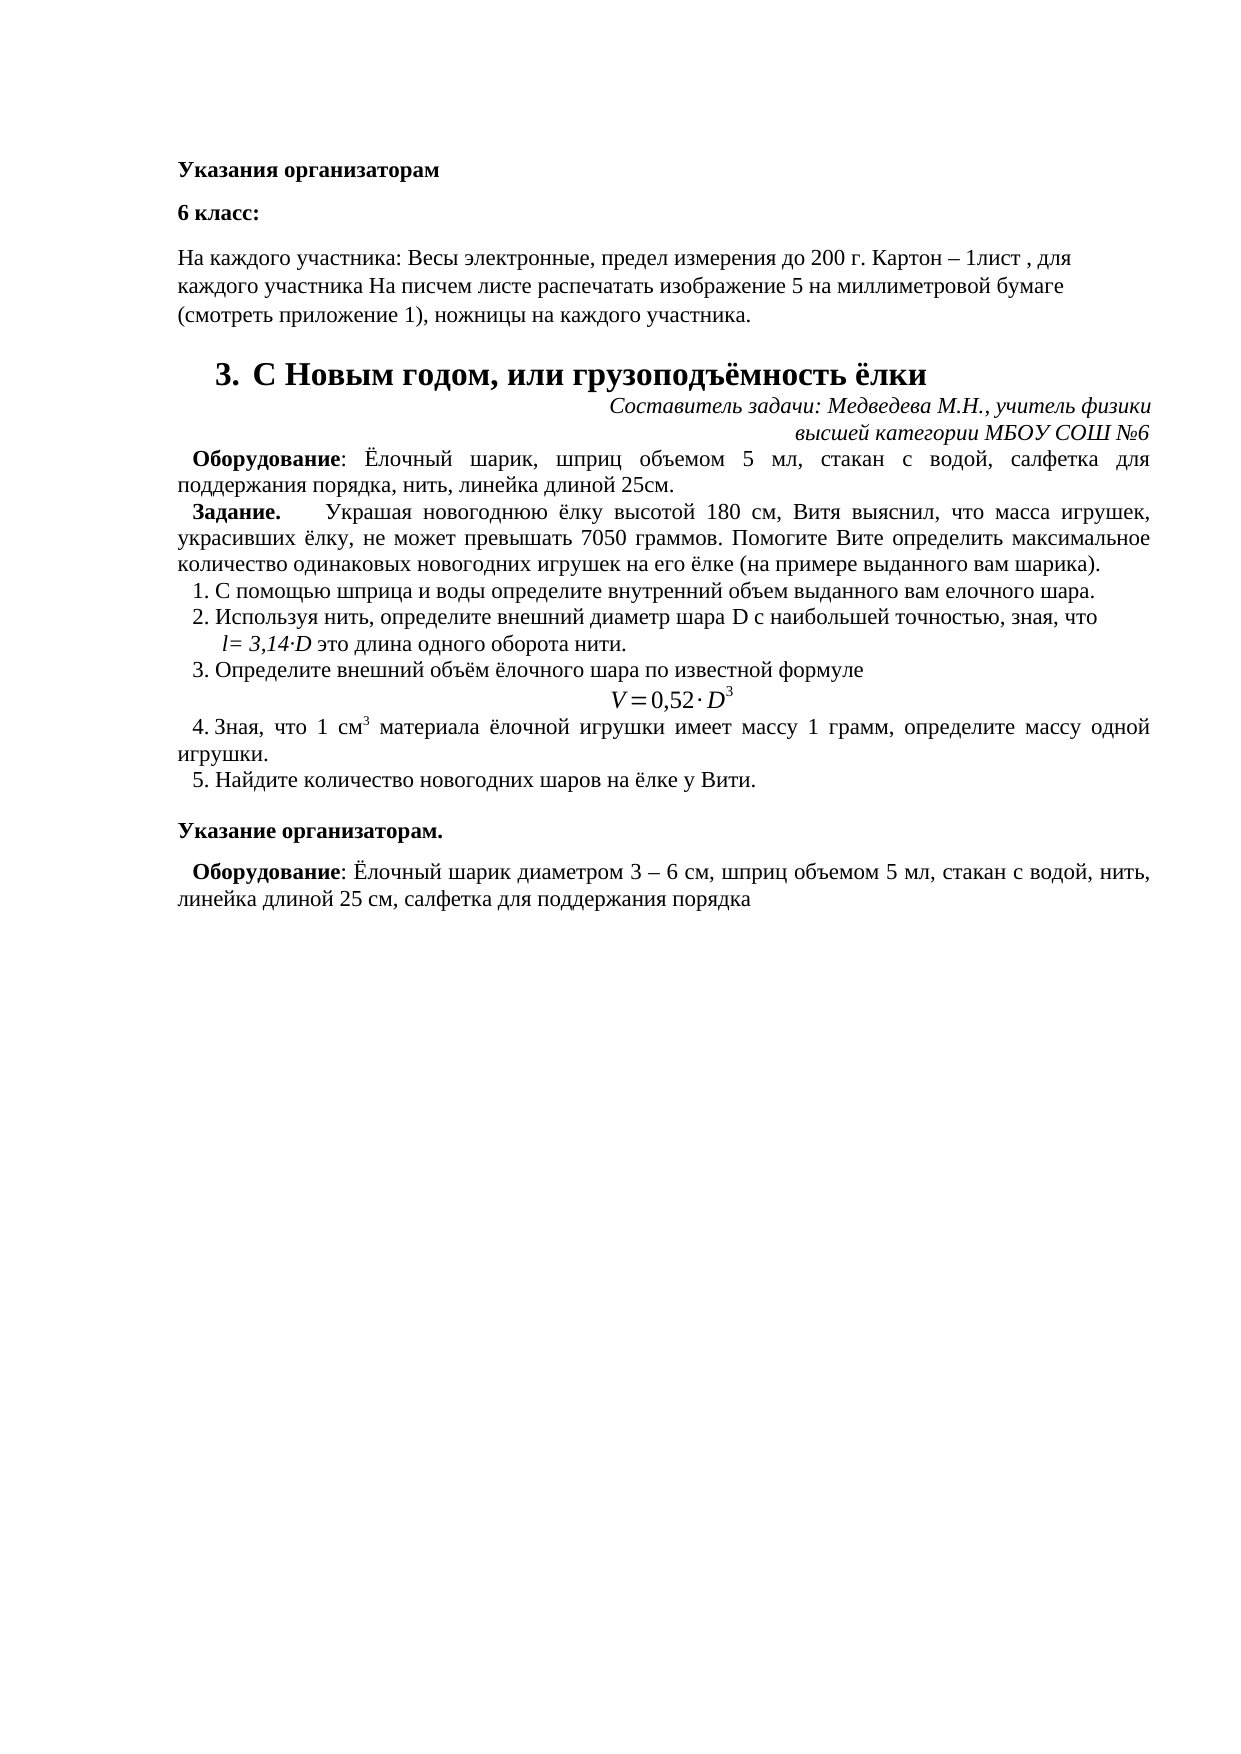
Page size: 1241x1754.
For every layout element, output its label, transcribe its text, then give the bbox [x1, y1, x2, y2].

text Указание организаторам. [177, 817, 1152, 844]
text 6 класс: [177, 199, 1152, 225]
text 1. С помощью шприца и воды определите внутренний объем выданного вам елочного шара. [177, 577, 1152, 603]
text l= 3,14·D это длина одного оборота нити. [177, 629, 1152, 656]
text 5. Найдите количество новогодних шаров на ёлке у Вити. [177, 766, 1152, 792]
text высшей категории МБОУ СОШ №6 [177, 419, 1152, 445]
text Оборудование: Ёлочный шарик диаметром 3 – 6 см, шприц объемом 5 мл, стакан с водой, нить, линейка длиной 25 см, салфетка для поддержания порядка [177, 858, 1152, 911]
text Задание. Украшая новогоднюю ёлку высотой 180 см, Витя выяснил, что масса игрушек, украсивших ёлку, не может превышать 7050 граммов. Помогите Вите определить максимальное количество одинаковых новогодних игрушек на его ёлке (на примере выданного вам шарика). [177, 498, 1152, 577]
text Составитель задачи: Медведева М.Н., учитель физики [177, 392, 1152, 419]
text 4. Зная, что 1 см3 материала ёлочной игрушки имеет массу 1 грамм, определите массу одной игрушки. [177, 713, 1152, 766]
text Указания организаторам [177, 156, 1152, 182]
text 3. Определите внешний объём ёлочного шара по известной формуле [177, 656, 1152, 682]
text На каждого участника: Весы электронные, предел измерения до 200 г. Картон – 1лист , для каждого участника На писчем листе распечатать изображение 5 на миллиметровой бумаге (смотреть приложение 1), ножницы на каждого участника. [177, 244, 1152, 327]
text Оборудование: Ёлочный шарик, шприц объемом 5 мл, стакан с водой, салфетка для поддержания порядка, нить, линейка длиной 25см. [177, 445, 1152, 498]
list С Новым годом, или грузоподъёмность ёлки [215, 354, 1152, 392]
text 2. Используя нить, определите внешний диаметр шара D с наибольшей точностью, зная, что [177, 603, 1152, 629]
